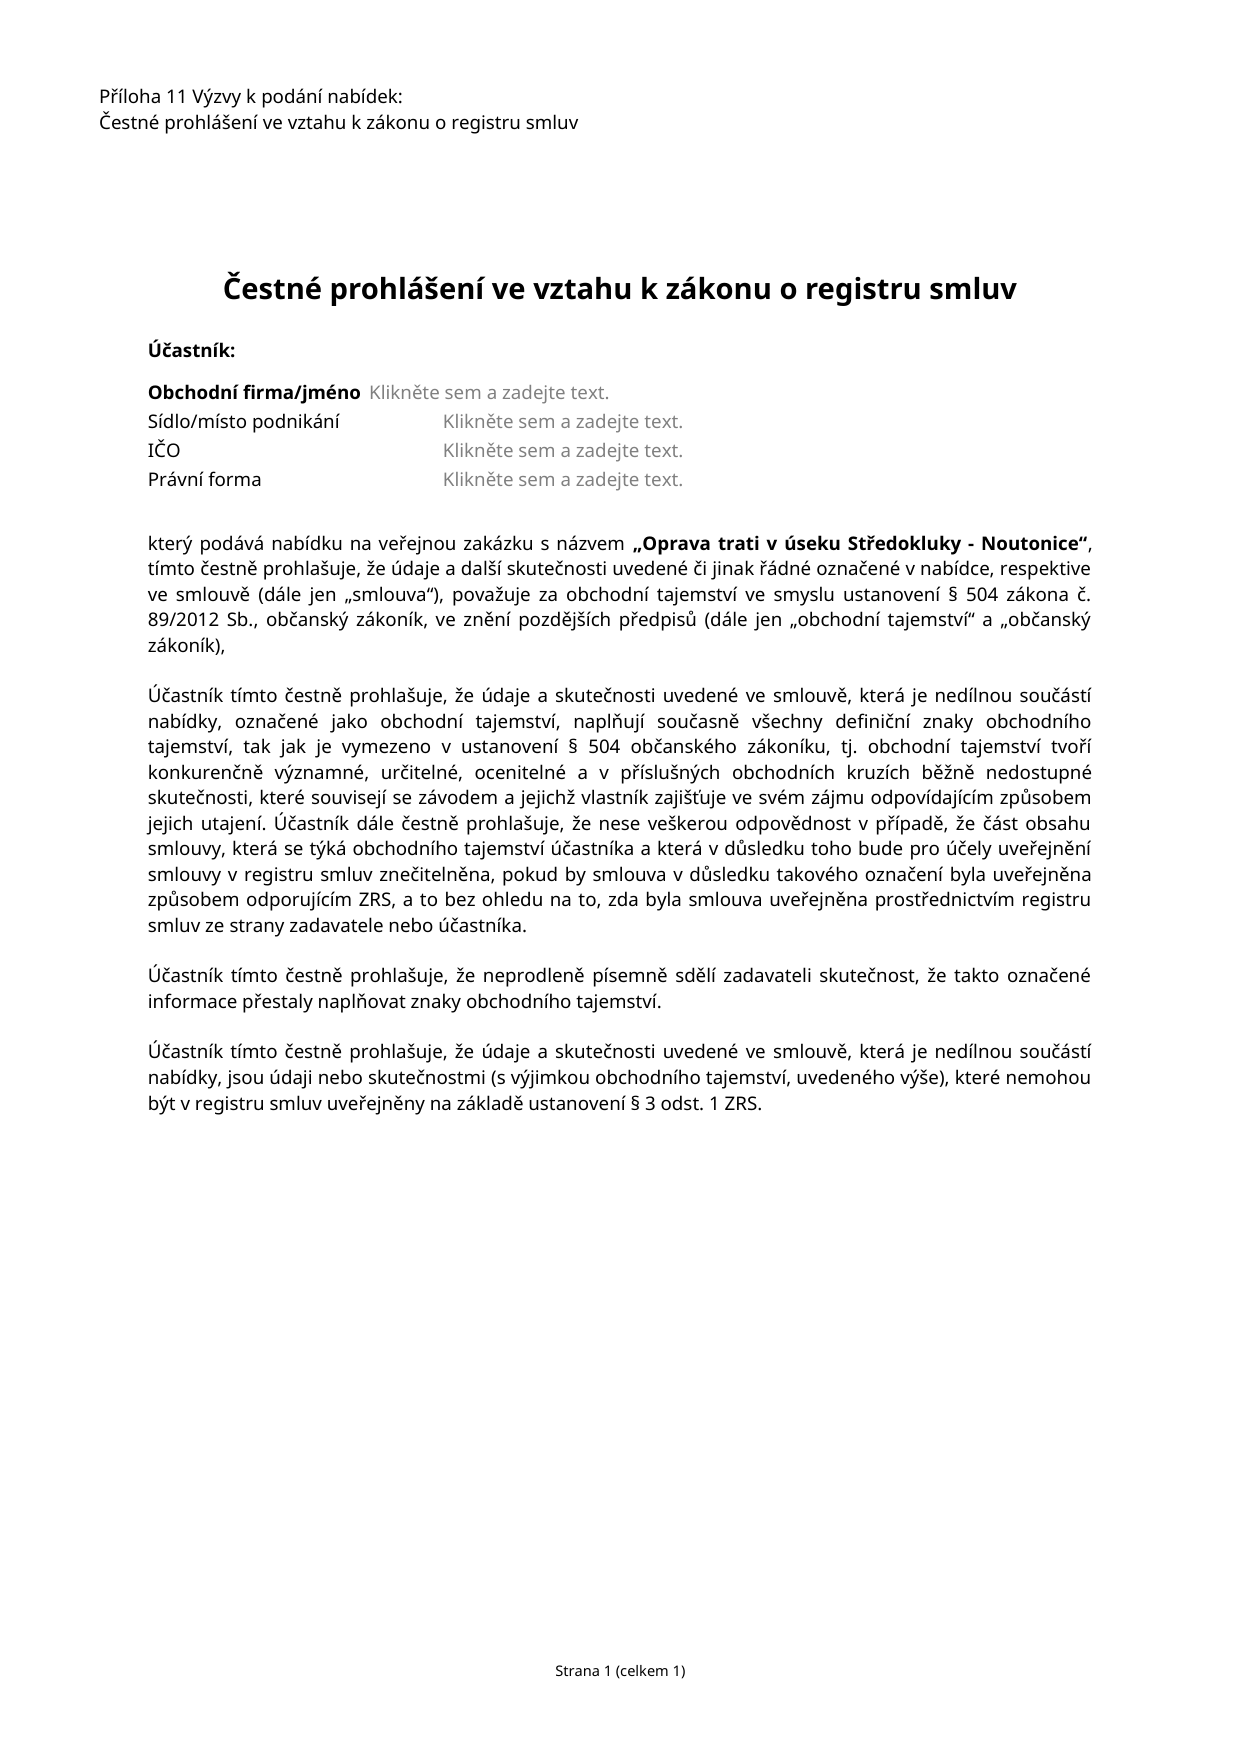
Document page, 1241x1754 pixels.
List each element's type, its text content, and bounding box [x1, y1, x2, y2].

text Účastník tímto čestně prohlašuje, že údaje a skutečnosti uvedené ve smlouvě, která je nedílnou součástí nabídky, označené jako obchodní tajemství, naplňují současně všechny definiční znaky obchodního tajemství, tak jak je vymezeno v ustanovení § 504 občanského zákoníku, tj. obchodní tajemství tvoří konkurenčně významné, určitelné, ocenitelné a v příslušných obchodních kruzích běžně nedostupné skutečnosti, které souvisejí se závodem a jejichž vlastník zajišťuje ve svém zájmu odpovídajícím způsobem jejich utajení. Účastník dále čestně prohlašuje, že nese veškerou odpovědnost v případě, že část obsahu smlouvy, která se týká obchodního tajemství účastníka a která v důsledku toho bude pro účely uveřejnění smlouvy v registru smluv znečitelněna, pokud by smlouva v důsledku takového označení byla uveřejněna způsobem odporujícím ZRS, a to bez ohledu na to, zda byla smlouva uveřejněna prostřednictvím registru smluv ze strany zadavatele nebo účastníka. [148, 683, 1093, 938]
text Účastník tímto čestně prohlašuje, že údaje a skutečnosti uvedené ve smlouvě, která je nedílnou součástí nabídky, jsou údaji nebo skutečnostmi (s výjimkou obchodního tajemství, uvedeného výše), které nemohou být v registru smluv uveřejněny na základě ustanovení § 3 odst. 1 ZRS. [148, 1039, 1093, 1115]
text který podává nabídku na veřejnou zakázku s názvem „Oprava trati v úseku Středokluky - Noutonice“, tímto čestně prohlašuje, že údaje a další skutečnosti uvedené či jinak řádné označené v nabídce, respektive ve smlouvě (dále jen „smlouva“), považuje za obchodní tajemství ve smyslu ustanovení § 504 zákona č. 89/2012 Sb., občanský zákoník, ve znění pozdějších předpisů (dále jen „obchodní tajemství“ a „občanský zákoník), [148, 530, 1093, 658]
title Čestné prohlášení ve vztahu k zákonu o registru smluv [148, 268, 1093, 308]
text Účastník tímto čestně prohlašuje, že neprodleně písemně sdělí zadavateli skutečnost, že takto označené informace přestaly naplňovat znaky obchodního tajemství. [148, 963, 1093, 1014]
text Sídlo/místo podnikání [148, 405, 1093, 434]
text Právní forma [148, 463, 1093, 492]
text Účastník: [148, 333, 1093, 364]
text Obchodní firma/jméno [148, 376, 1093, 405]
text IČO [148, 434, 1093, 463]
